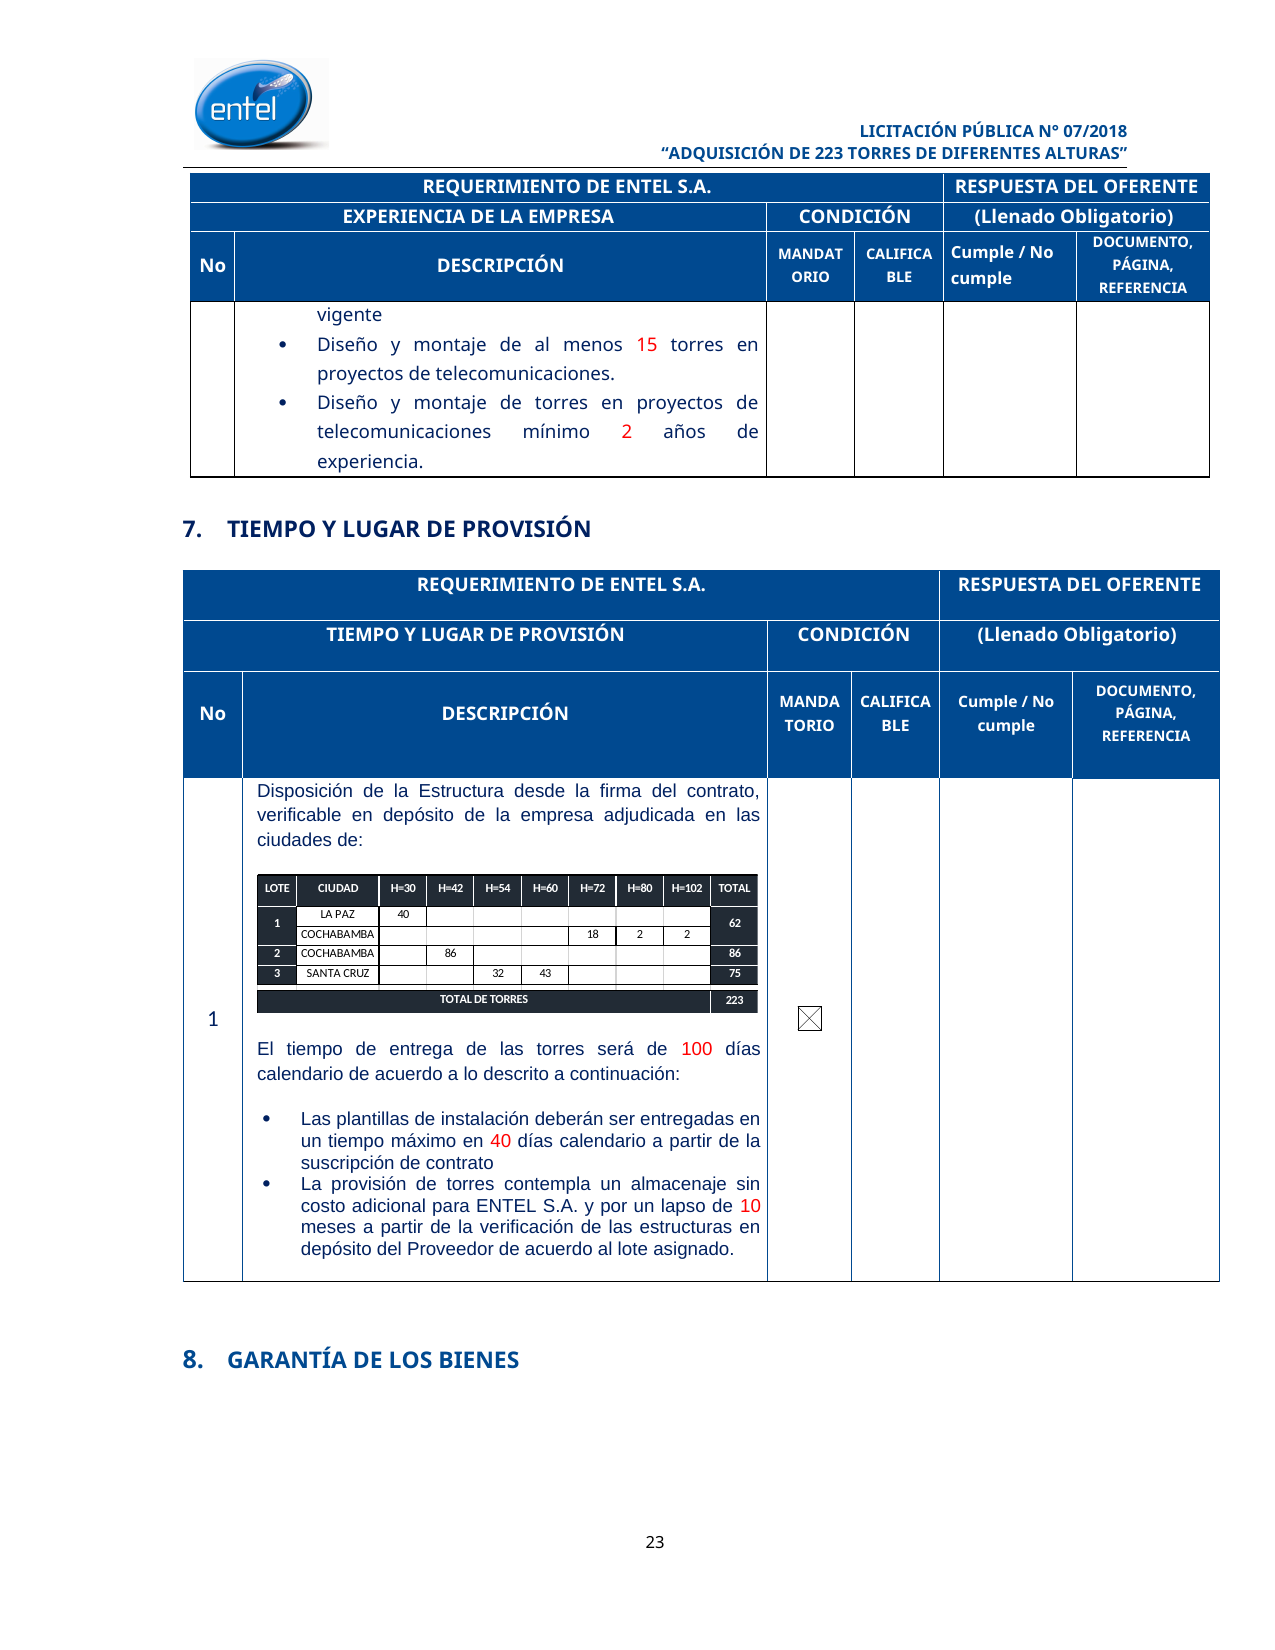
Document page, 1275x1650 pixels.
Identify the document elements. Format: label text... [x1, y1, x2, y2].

table_header RESPUESTA DEL OFERENTE [940, 571, 1219, 620]
table_cell CONDICIÓN [767, 203, 943, 231]
table_cell EXPERIENCIA DE LA EMPRESA [191, 203, 766, 231]
table_cell [1077, 302, 1209, 476]
table_cell DOCUMENTO, PÁGINA, REFERENCIA [1077, 232, 1209, 301]
table_cell 2 [191, 302, 234, 476]
table_cell (Llenado Obligatorio) [944, 203, 1209, 231]
table_cell 1 [184, 779, 242, 1281]
table_cell Cumple / No cumple [944, 232, 1076, 301]
table_cell No [184, 672, 242, 778]
table_cell [768, 779, 851, 1281]
table_cell MANDATORIO [767, 232, 854, 301]
table_cell [940, 779, 1072, 1281]
table_cell MANDATORIO [768, 672, 851, 778]
table_cell DESCRIPCIÓN [243, 672, 767, 778]
table_cell CALIFICABLE [852, 672, 939, 778]
list GARANTÍA DE LOS BIENES [182, 1342, 1127, 1376]
table_header REQUERIMIENTO DE ENTEL S.A. [184, 571, 939, 620]
table_cell [767, 302, 854, 476]
table_cell TIEMPO Y LUGAR DE PROVISIÓN [184, 621, 767, 671]
table_cell (Llenado Obligatorio) [940, 621, 1219, 671]
table_cell DESCRIPCIÓN [235, 232, 766, 301]
table_cell CALIFICABLE [855, 232, 943, 301]
table_cell [1073, 779, 1219, 1281]
table_cell DOCUMENTO, PÁGINA, REFERENCIA [1073, 672, 1219, 778]
picture [194, 58, 330, 150]
list TIEMPO Y LUGAR DE PROVISIÓN [182, 513, 1127, 544]
table_cell CONDICIÓN [768, 621, 939, 671]
table_cell [852, 779, 939, 1281]
table_cell Cumple / No cumple [940, 672, 1072, 778]
table_header REQUERIMIENTO DE ENTEL S.A. [191, 174, 943, 202]
table_cell [944, 302, 1076, 476]
table_cell No [191, 232, 234, 301]
table_header RESPUESTA DEL OFERENTE [944, 174, 1209, 202]
table_cell [855, 302, 943, 476]
table_cell Disposición de la Estructura desde la firma del contrato, verificable en depósito de la empresa adjudicada en las ciudades de: El tiempo de entrega de las torres será de 100 días calendario de acuerdo a lo descrito a continuación: Las plantillas de instalación deberán ser entregadas en un tiempo máximo en 40 días calendario a partir de la suscripción de contrato La provisión de torres contempla un almacenaje sin costo adicional para ENTEL S.A. y por un lapso de 10 meses a partir de la verificación de las estructuras en depósito del Proveedor de acuerdo al lote asignado. [243, 779, 767, 1281]
